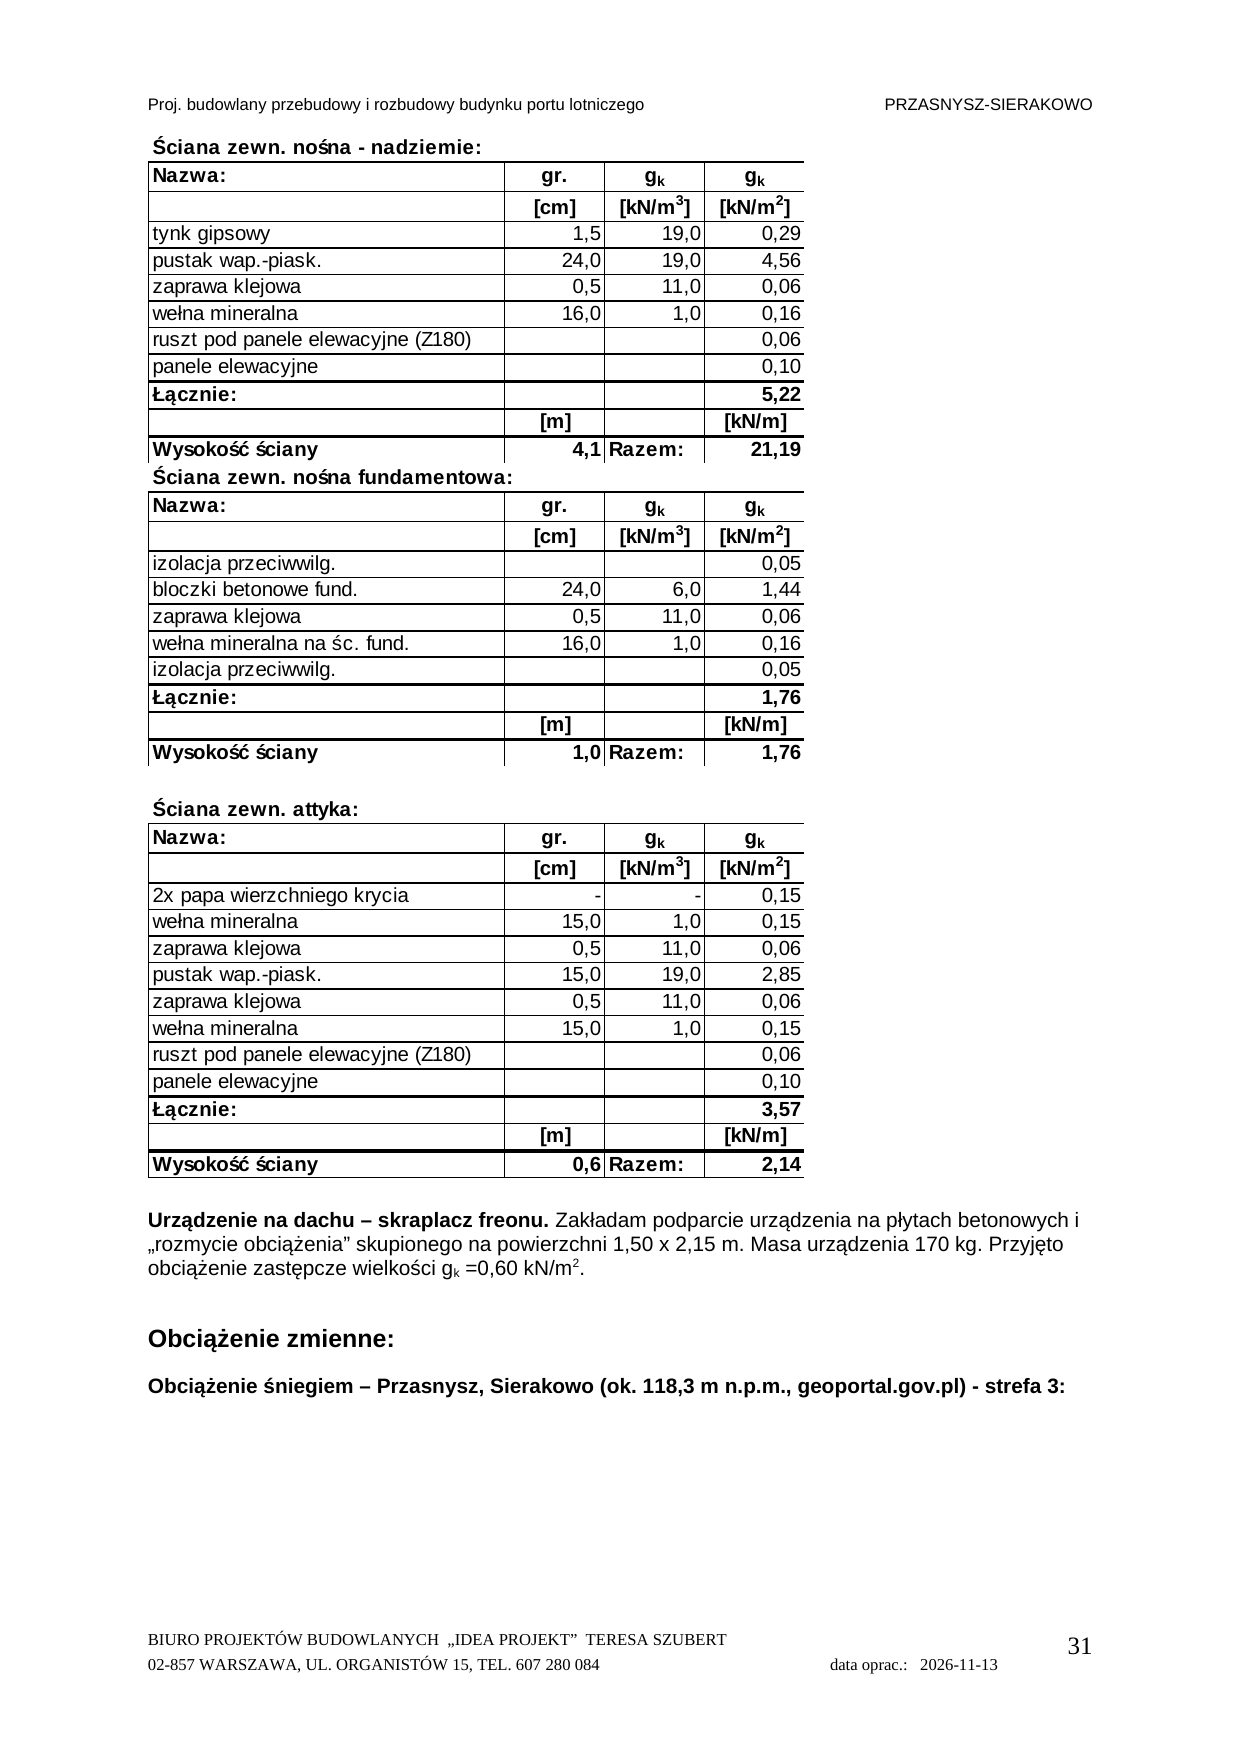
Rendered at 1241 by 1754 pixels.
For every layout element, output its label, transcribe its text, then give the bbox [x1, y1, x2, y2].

text Urządzenie na dachu – skraplacz freonu. Zakładam podparcie urządzenia na płytach betonowych i „rozmycie obciążenia” skupionego na powierzchni 1,50 x 2,15 m. Masa urządzenia 170 kg. Przyjęto obciążenie zastępcze wielkości gk =0,60 kN/m2. [148, 1208, 1152, 1280]
text Obciążenie śniegiem – Przasnysz, Sierakowo (ok. 118,3 m n.p.m., geoportal.gov.pl) - strefa 3: [148, 1374, 1152, 1398]
text Obciążenie zmienne: [148, 1324, 1152, 1353]
